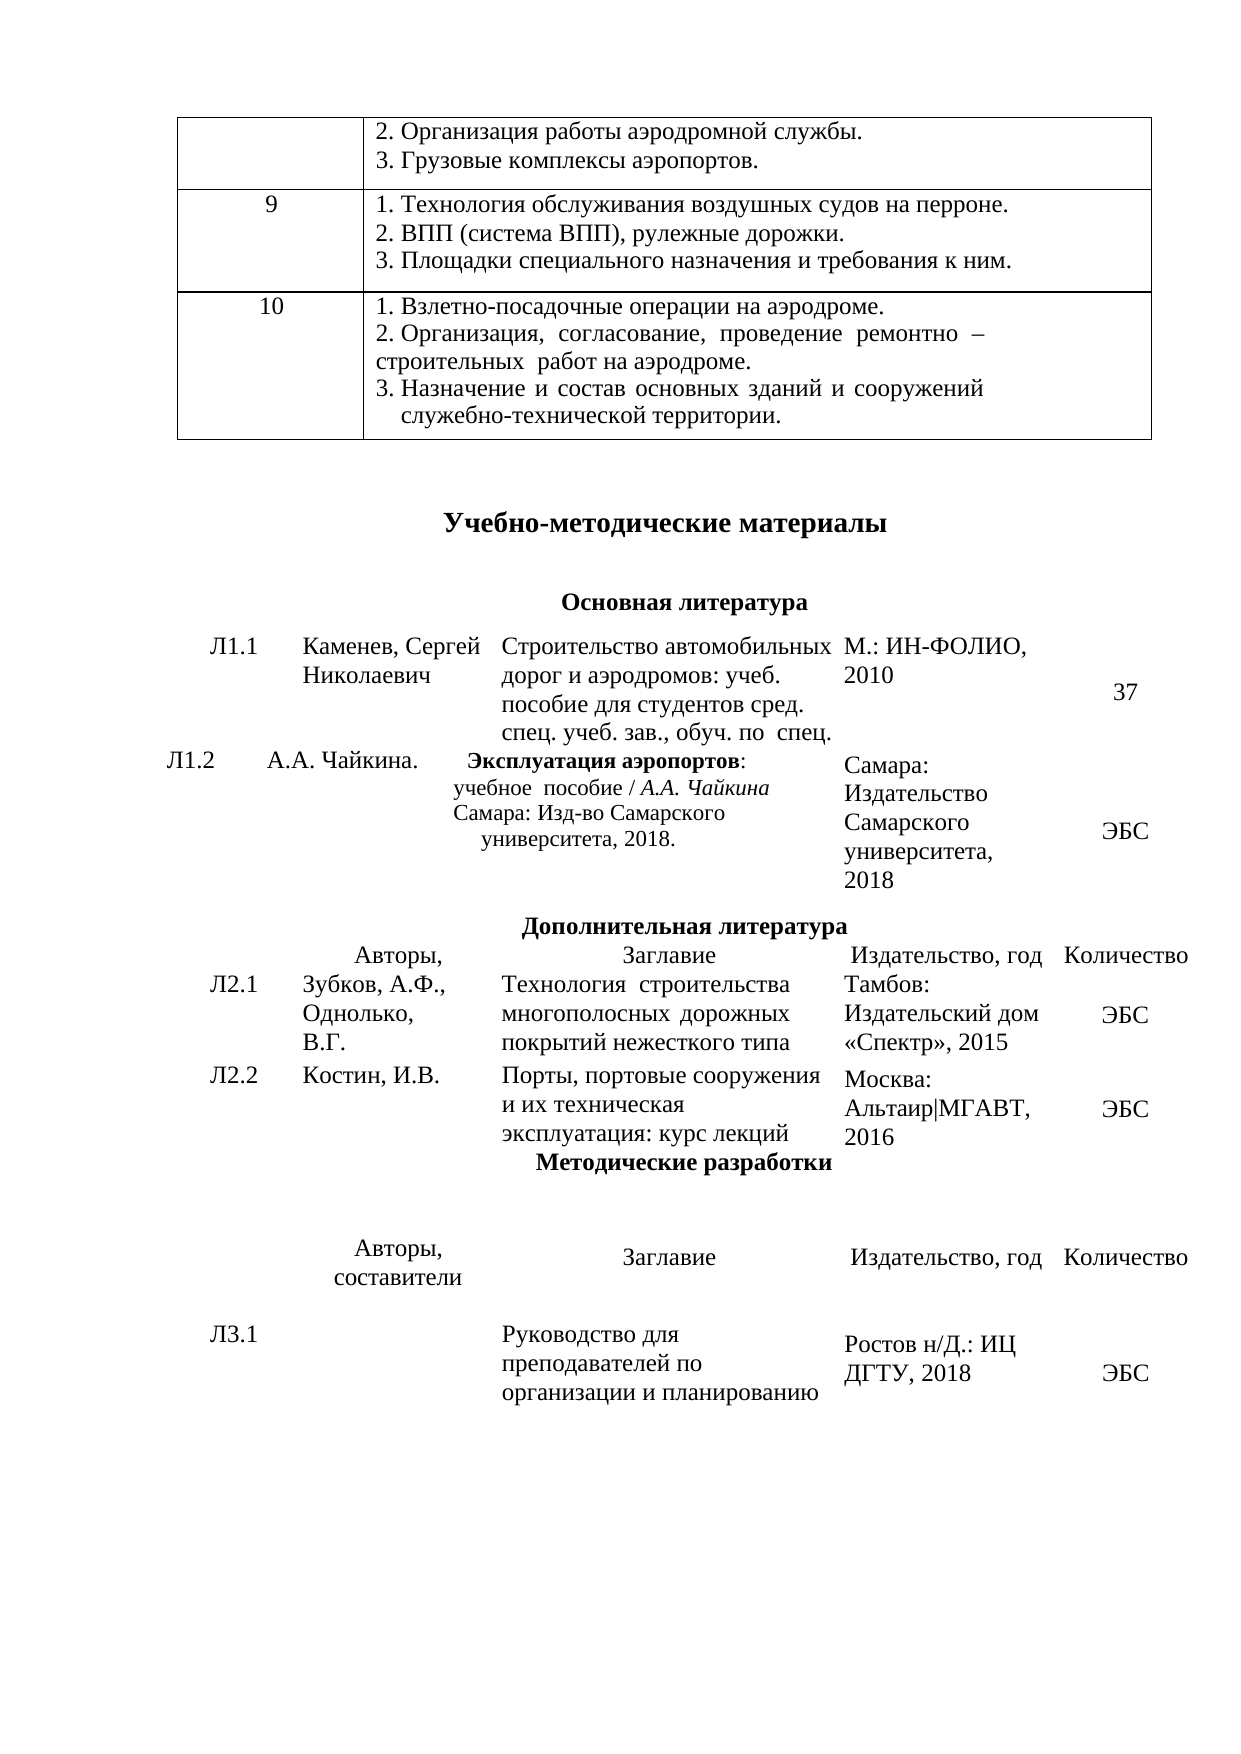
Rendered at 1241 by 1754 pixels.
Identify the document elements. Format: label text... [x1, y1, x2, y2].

text Л2.1 Зубков, А.Ф., [210, 969, 464, 998]
text Авторы, Заглавие Издательство, год Количество [342, 940, 1201, 969]
text Ростов н/Д.: ИЦ [844, 1329, 1201, 1358]
table_cell Взлетно-посадочные операции на аэродроме. Организация, согласование, проведение ремонтно – строительных работ на аэродроме. Назначение и состав основных зданий и сооружений служебно-технической территории. [364, 293, 1151, 438]
text Самара: Изд-во Самарского [167, 800, 817, 826]
table_cell Технология обслуживания воздушных судов на перроне. ВПП (система ВПП), рулежные дорожки. Площадки специального назначения и требования к ним. [364, 190, 1151, 291]
text Л1.2 А.А. Чайкина. Эксплуатация аэропортов: [167, 746, 817, 774]
text Москва: Альтаир|МГАВТ, 2016 [844, 1064, 1032, 1151]
text университета, 2018. [167, 826, 817, 852]
table_header Организация работы аэродромной службы. Грузовые комплексы аэропортов. [364, 118, 1151, 189]
text Технология строительства многополосных дорожных покрытий нежесткого типа [501, 969, 790, 1056]
text Л2.2 Костин, И.В. Порты, портовые сооружения [210, 1060, 833, 1089]
text ЭБС [1102, 1094, 1201, 1122]
subtitle Учебно-методические материалы [262, 505, 1067, 539]
table_cell 10 [178, 293, 363, 438]
text преподавателей по организации и планированию [502, 1348, 819, 1406]
text 2010 37 [844, 660, 1201, 705]
text и их техническая эксплуатация: курс лекций [502, 1089, 790, 1146]
text Дополнительная литература [262, 912, 1107, 940]
text Заглавие Издательство, год Количество [622, 1242, 1201, 1271]
text Л3.1 Руководство для [210, 1319, 818, 1348]
text ЭБС [1102, 816, 1201, 845]
table_header [178, 118, 363, 189]
text Л1.1 Каменев, Сергей [210, 631, 480, 660]
text Николаевич [302, 660, 480, 689]
text Тамбов: Издательский дом [844, 969, 1039, 1027]
text «Спектр», 2015 [844, 1027, 1043, 1056]
text Однолько, В.Г. [302, 998, 464, 1055]
table_cell 9 [178, 190, 363, 291]
text Строительство автомобильных дорог и аэродромов: учеб. пособие для студентов сред. спец. учеб. зав., обуч. по спец. [501, 631, 833, 746]
text ДГТУ, 2018 ЭБС [844, 1358, 1201, 1386]
text Самара: Издательство Самарского университета, 2018 [844, 750, 1039, 893]
text Методические разработки [536, 1147, 833, 1176]
text ЭБС [1101, 1000, 1201, 1029]
text учебное пособие / А.А. Чайкина [167, 774, 817, 800]
text Основная литература [561, 587, 833, 616]
text М.: ИН-ФОЛИО, [844, 631, 1201, 660]
text Авторы, составители [333, 1233, 464, 1291]
